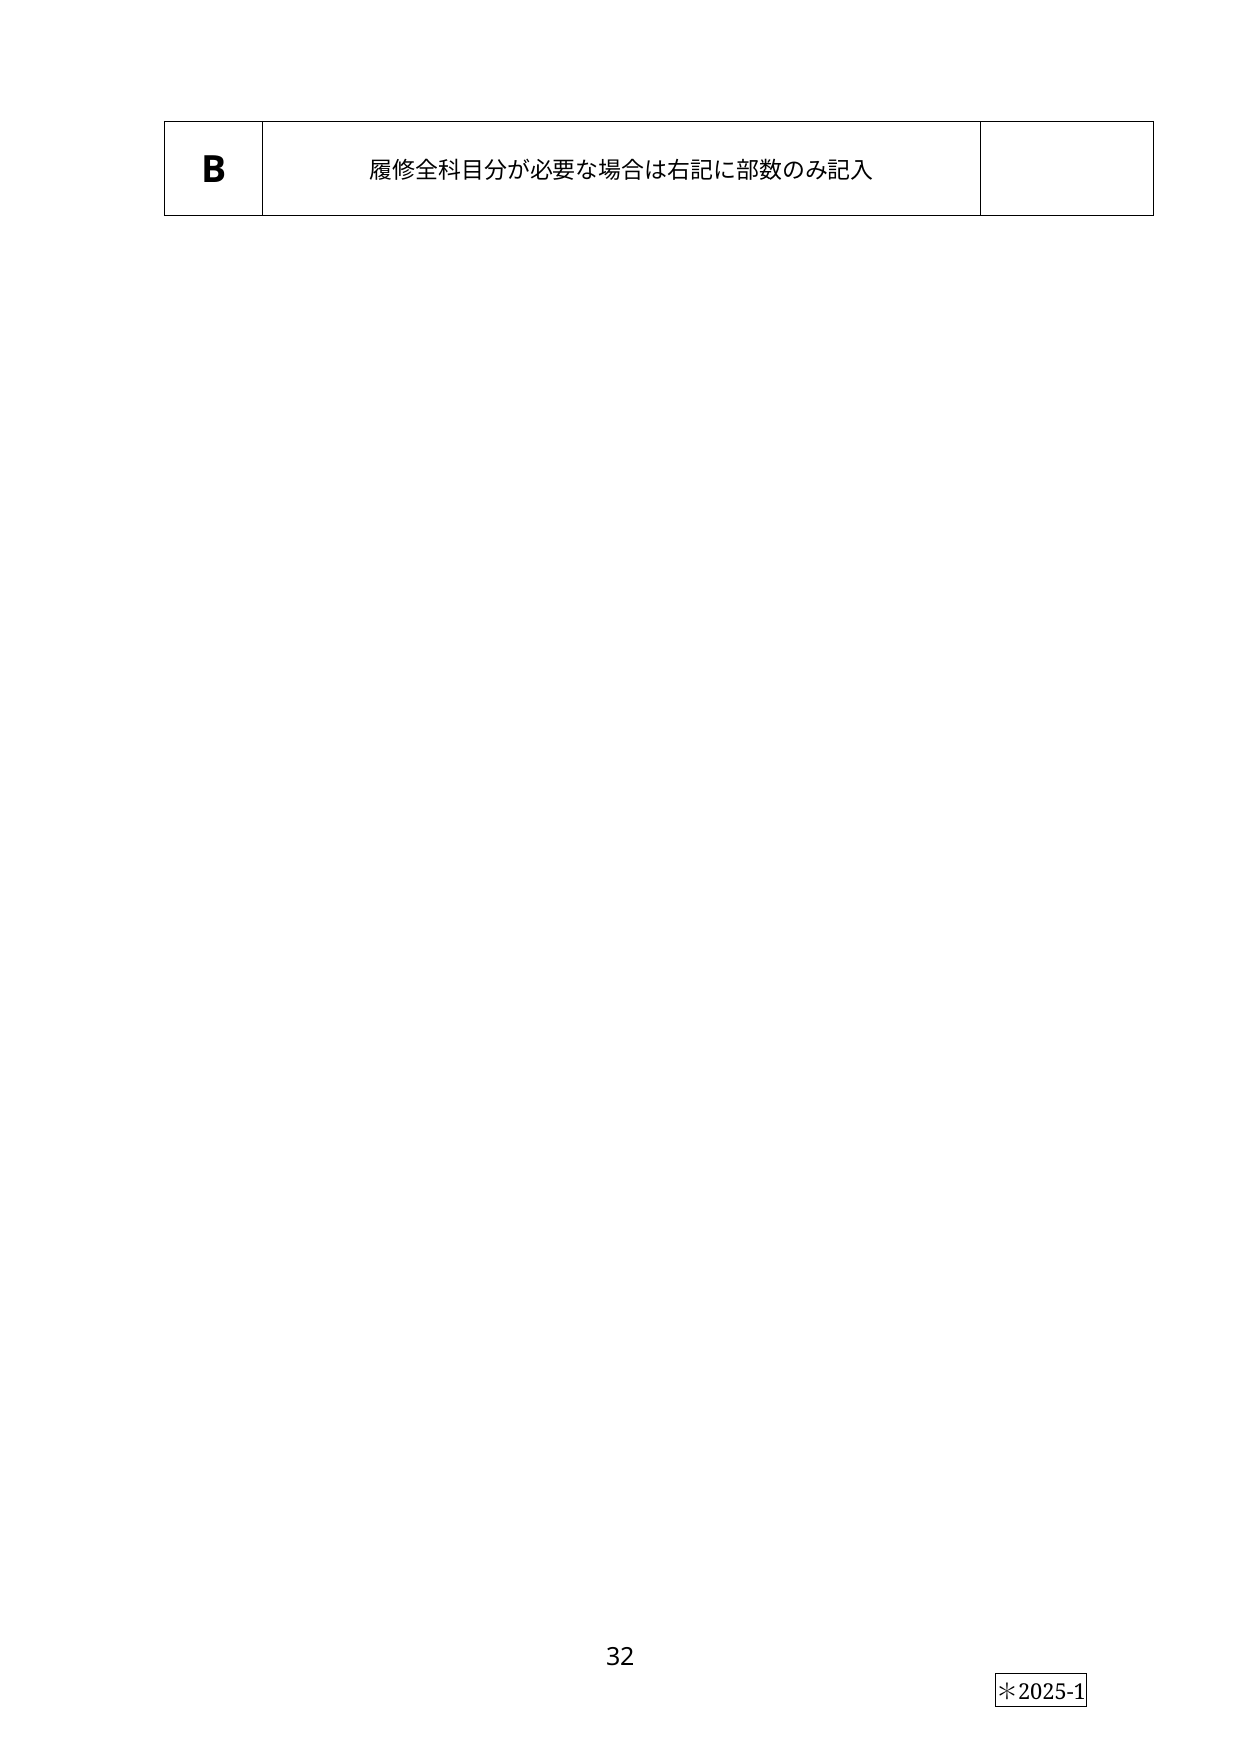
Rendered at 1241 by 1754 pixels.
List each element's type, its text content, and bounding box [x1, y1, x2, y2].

table_cell [981, 122, 1153, 215]
table_cell B [165, 122, 262, 215]
table_cell 履修全科目分が必要な場合は右記に部数のみ記入 [263, 122, 980, 215]
